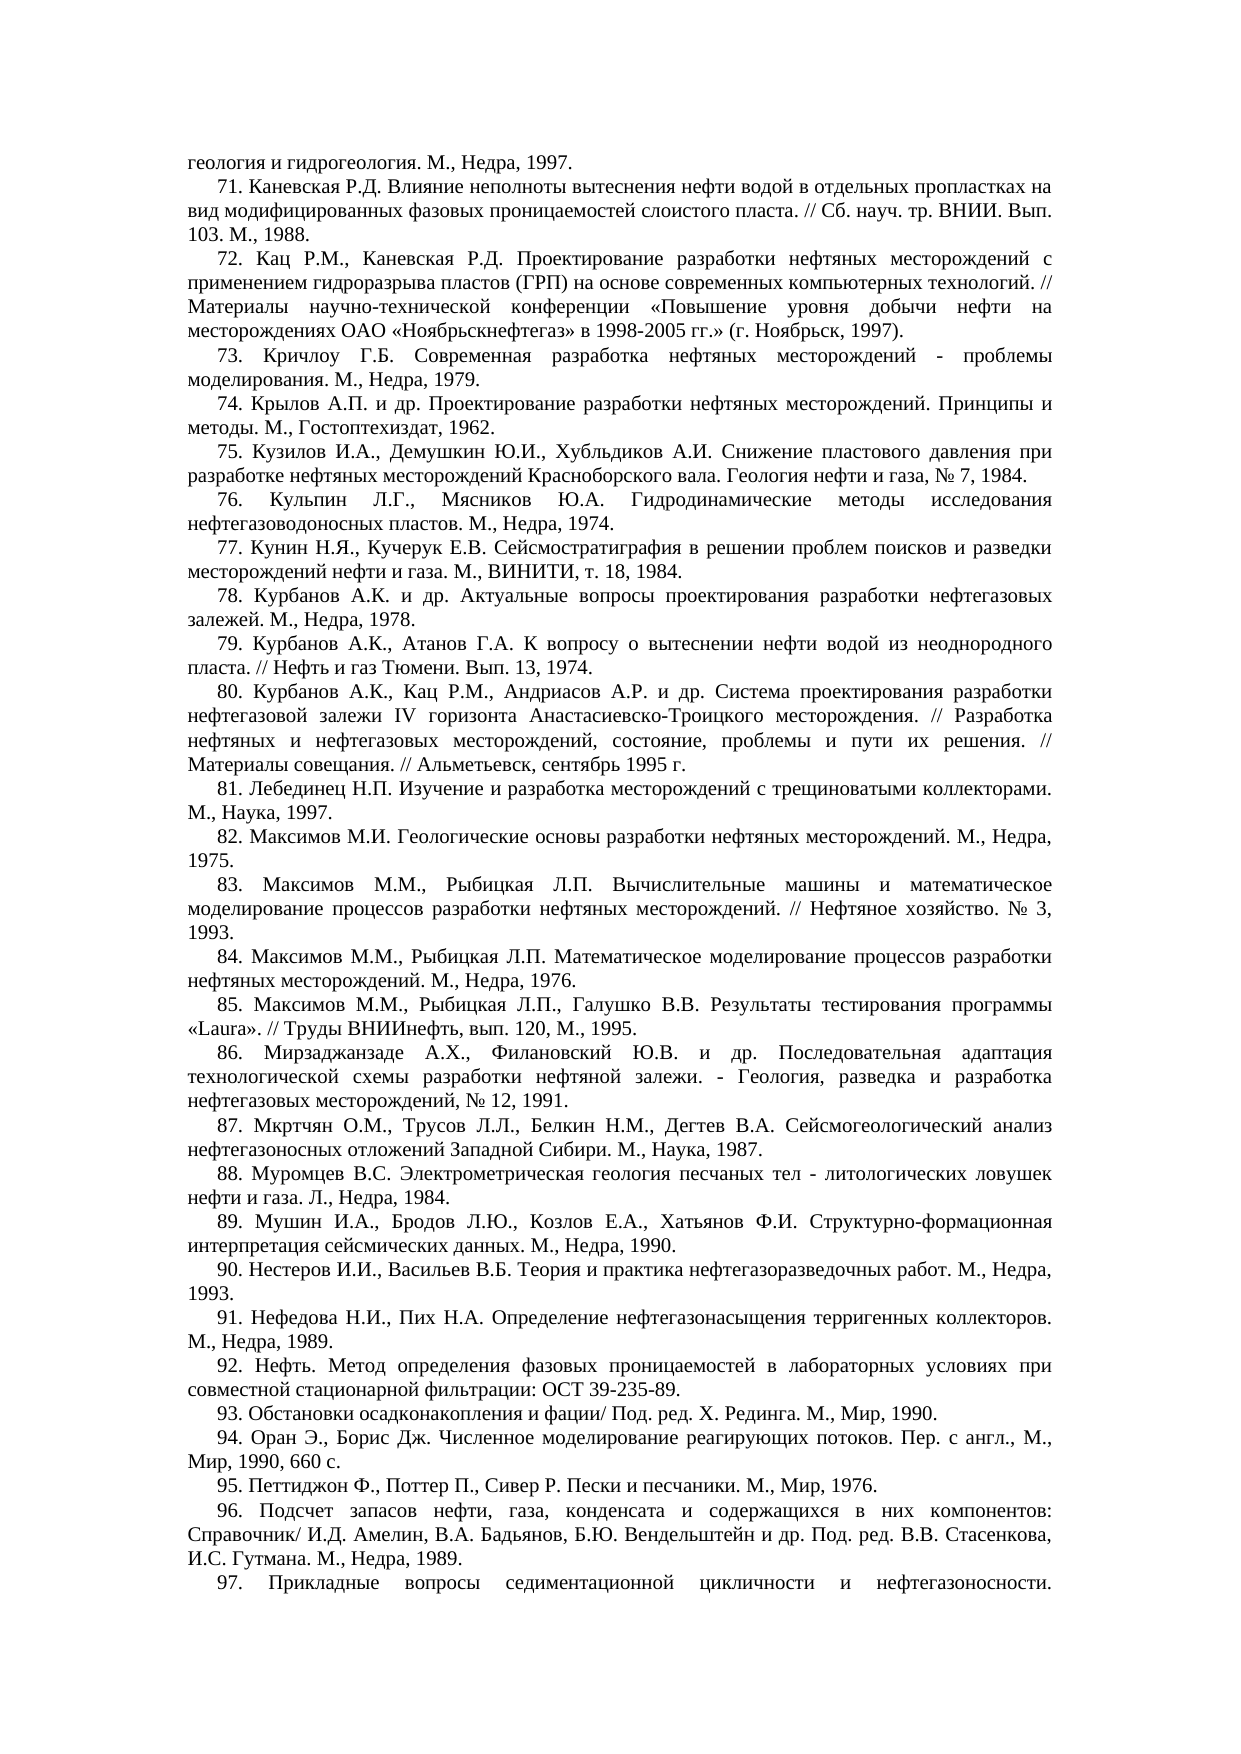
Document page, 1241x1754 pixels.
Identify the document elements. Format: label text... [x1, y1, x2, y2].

text 96. Подсчет запасов нефти, газа, конденсата и содержащихся в них компонентов: Справочник/ И.Д. Амелин, В.А. Бадьянов, Б.Ю. Вендельштейн и др. Под. ред. В.В. Стасенкова, И.С. Гутмана. М., Недра, 1989. [187, 1497, 1053, 1570]
text 78. Курбанов А.К. и др. Актуальные вопросы проектирования разработки нефтегазовых залежей. М., Недра, 1978. [187, 583, 1053, 631]
text 77. Кунин Н.Я., Кучерук Е.В. Сейсмостратиграфия в решении проблем поисков и разведки месторождений нефти и газа. М., ВИНИТИ, т. 18, 1984. [187, 535, 1053, 583]
text 73. Кричлоу Г.Б. Современная разработка нефтяных месторождений - проблемы моделирования. М., Недра, 1979. [187, 342, 1053, 391]
text 83. Максимов М.М., Рыбицкая Л.П. Вычислительные машины и математическое моделирование процессов разработки нефтяных месторождений. // Нефтяное хозяйство. № 3, 1993. [187, 872, 1053, 944]
text 86. Мирзаджанзаде А.Х., Филановский Ю.В. и др. Последовательная адаптация технологической схемы разработки нефтяной залежи. - Геология, разведка и разработка нефтегазовых месторождений, № 12, 1991. [187, 1040, 1053, 1112]
text 89. Мушин И.А., Бродов Л.Ю., Козлов Е.А., Хатьянов Ф.И. Структурно-формационная интерпретация сейсмических данных. М., Недра, 1990. [187, 1209, 1053, 1257]
text 92. Нефть. Метод определения фазовых проницаемостей в лабораторных условиях при совместной стационарной фильтрации: ОСТ 39-235-89. [187, 1353, 1053, 1401]
text 94. Оран Э., Борис Дж. Численное моделирование реагирующих потоков. Пер. с англ., М., Мир, 1990, 660 с. [187, 1425, 1053, 1473]
text 84. Максимов М.М., Рыбицкая Л.П. Математическое моделирование процессов разработки нефтяных месторождений. М., Недра, 1976. [187, 944, 1053, 992]
text 72. Кац P.M., Каневская Р.Д. Проектирование разработки нефтяных месторождений с применением гидроразрыва пластов (ГРП) на основе современных компьютерных технологий. // Материалы научно-технической конференции «Повышение уровня добычи нефти на месторождениях ОАО «Ноябрьскнефтегаз» в 1998-2005 гг.» (г. Ноябрьск, 1997). [187, 246, 1053, 342]
text 88. Муромцев B.C. Электрометрическая геология песчаных тел - литологических ловушек нефти и газа. Л., Недра, 1984. [187, 1161, 1053, 1209]
text 85. Максимов М.М., Рыбицкая Л.П., Галушко В.В. Результаты тестирования программы «Laura». // Труды ВНИИнефть, вып. 120, М., 1995. [187, 992, 1053, 1040]
text 75. Кузилов И.А., Демушкин Ю.И., Хубльдиков А.И. Снижение пластового давления при разработке нефтяных месторождений Красноборского вала. Геология нефти и газа, № 7, 1984. [187, 439, 1053, 487]
text 71. Каневская Р.Д. Влияние неполноты вытеснения нефти водой в отдельных пропластках на вид модифицированных фазовых проницаемостей слоистого пласта. // Сб. науч. тр. ВНИИ. Вып. 103. М., 1988. [187, 174, 1053, 246]
text 95. Петтиджон Ф., Поттер П., Сивер Р. Пески и песчаники. М., Мир, 1976. [187, 1473, 1053, 1497]
text 81. Лебединец Н.П. Изучение и разработка месторождений с трещиноватыми коллекторами. М., Наука, 1997. [187, 776, 1053, 824]
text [187, 1570, 1053, 1594]
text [187, 150, 1053, 174]
text 82. Максимов М.И. Геологические основы разработки нефтяных месторождений. М., Недра, 1975. [187, 824, 1053, 872]
text 87. Мкртчян О.М., Трусов Л.Л., Белкин Н.М., Дегтев В.А. Сейсмогеологический анализ нефтегазоносных отложений Западной Сибири. М., Наука, 1987. [187, 1112, 1053, 1161]
text 80. Курбанов А.К., Кац P.M., Андриасов А.Р. и др. Система проектирования разработки нефтегазовой залежи IV горизонта Анастасиевско-Троицкого месторождения. // Разработка нефтяных и нефтегазовых месторождений, состояние, проблемы и пути их решения. // Материалы совещания. // Альметьевск, сентябрь 1995 г. [187, 679, 1053, 776]
text 74. Крылов А.П. и др. Проектирование разработки нефтяных месторождений. Принципы и методы. М., Гостоптехиздат, 1962. [187, 391, 1053, 439]
text 76. Кульпин Л.Г., Мясников Ю.А. Гидродинамические методы исследования нефтегазоводоносных пластов. М., Недра, 1974. [187, 487, 1053, 535]
text 91. Нефедова Н.И., Пих Н.А. Определение нефтегазонасыщения терригенных коллекторов. М., Недра, 1989. [187, 1305, 1053, 1353]
text 79. Курбанов А.К., Атанов Г.А. К вопросу о вытеснении нефти водой из неоднородного пласта. // Нефть и газ Тюмени. Вып. 13, 1974. [187, 631, 1053, 679]
text 93. Обстановки осадконакопления и фации/ Под. ред. X. Рединга. М., Мир, 1990. [187, 1401, 1053, 1425]
text 90. Нестеров И.И., Васильев В.Б. Теория и практика нефтегазоразведочных работ. М., Недра, 1993. [187, 1257, 1053, 1305]
